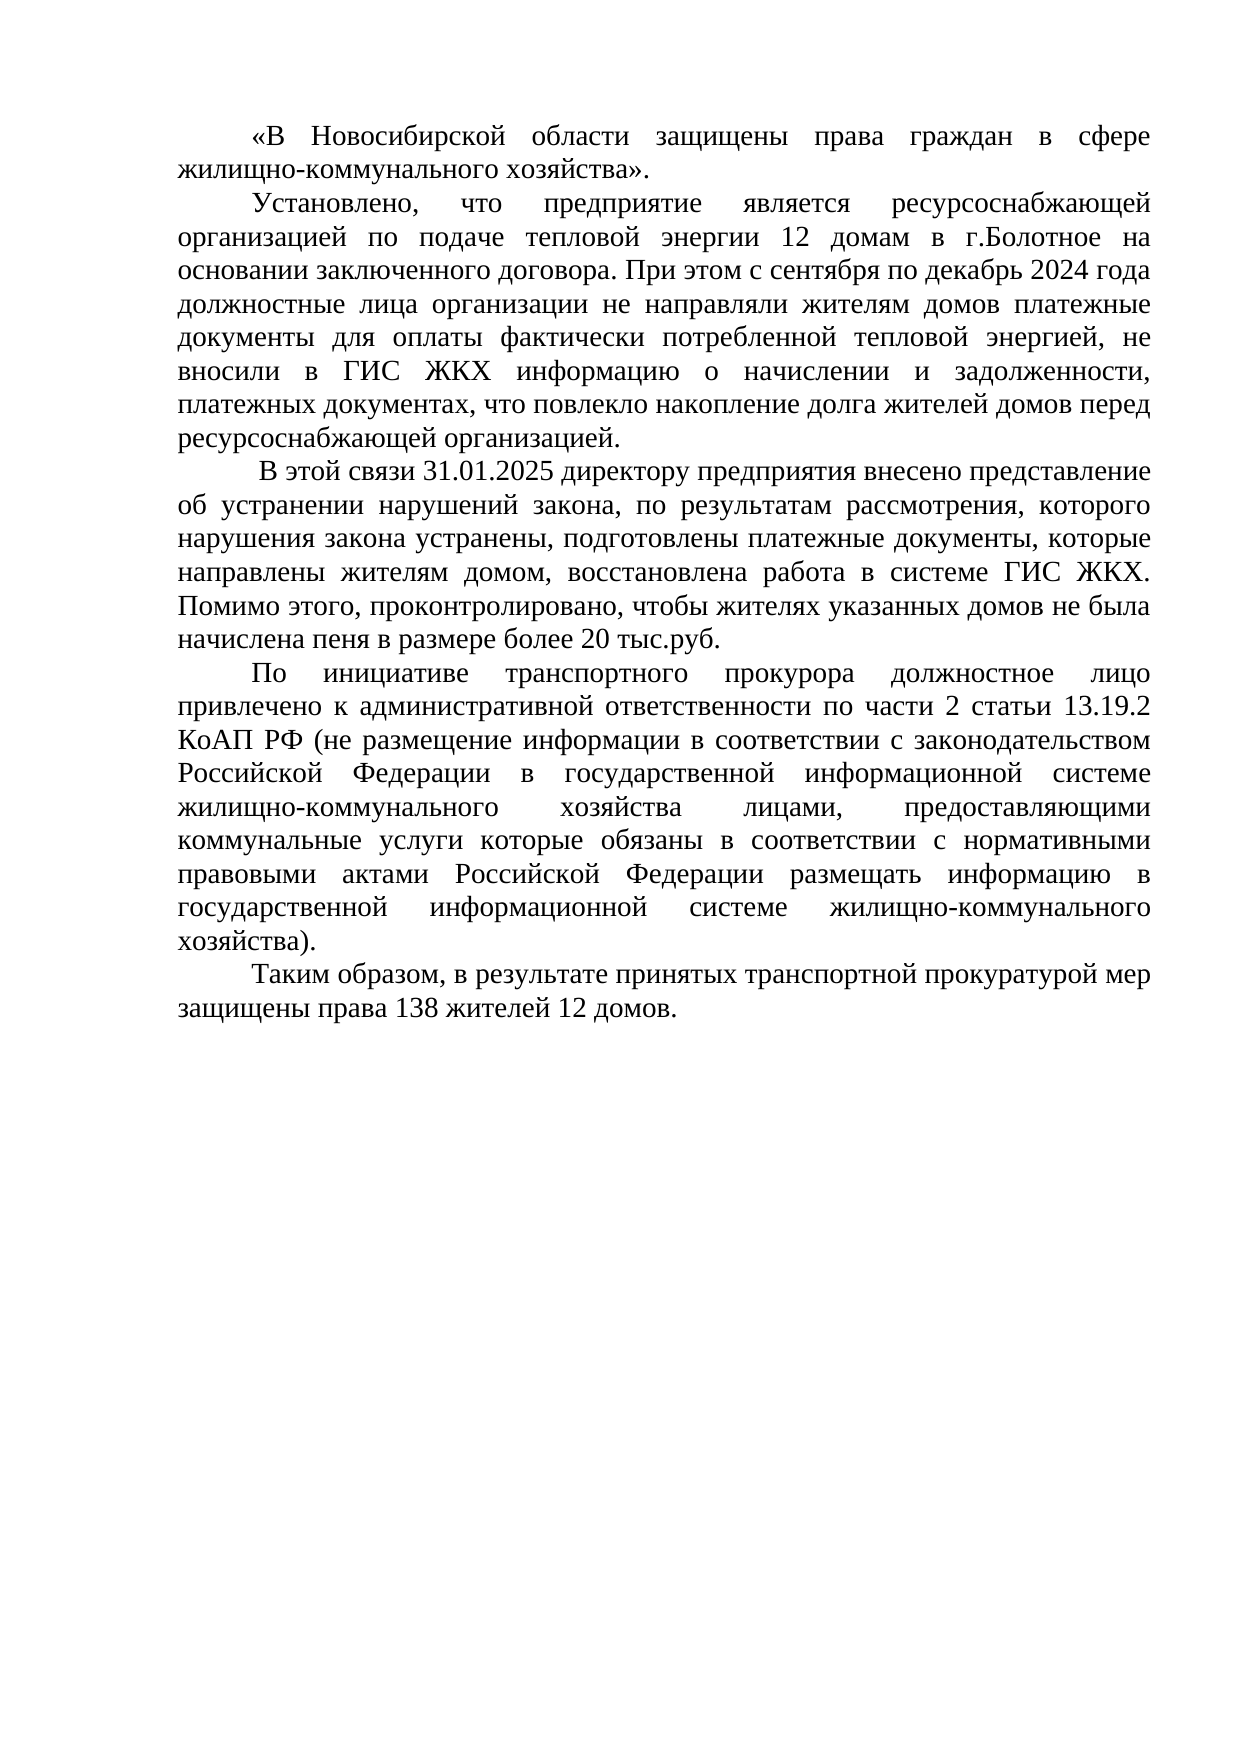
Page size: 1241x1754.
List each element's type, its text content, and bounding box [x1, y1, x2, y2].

text Таким образом, в результате принятых транспортной прокуратурой мер защищены права 138 жителей 12 домов. [177, 957, 1152, 1024]
text В этой связи 31.01.2025 директору предприятия внесено представление об устранении нарушений закона, по результатам рассмотрения, которого нарушения закона устранены, подготовлены платежные документы, которые направлены жителям домом, восстановлена работа в системе ГИС ЖКХ. Помимо этого, проконтролировано, чтобы жителях указанных домов не была начислена пеня в размере более 20 тыс.руб. [177, 453, 1152, 655]
text По инициативе транспортного прокурора должностное лицо привлечено к административной ответственности по части 2 статьи 13.19.2 КоАП РФ (не размещение информации в соответствии с законодательством Российской Федерации в государственной информационной системе жилищно-коммунального хозяйства лицами, предоставляющими коммунальные услуги которые обязаны в соответствии с нормативными правовыми актами Российской Федерации размещать информацию в государственной информационной системе жилищно-коммунального хозяйства). [177, 655, 1152, 957]
text Установлено, что предприятие является ресурсоснабжающей организацией по подаче тепловой энергии 12 домам в г.Болотное на основании заключенного договора. При этом с сентября по декабрь 2024 года должностные лица организации не направляли жителям домов платежные документы для оплаты фактически потребленной тепловой энергией, не вносили в ГИС ЖКХ информацию о начислении и задолженности, платежных документах, что повлекло накопление долга жителей домов перед ресурсоснабжающей организацией. [177, 185, 1152, 453]
text «В Новосибирской области защищены права граждан в сфере жилищно-коммунального хозяйства». [177, 118, 1152, 185]
